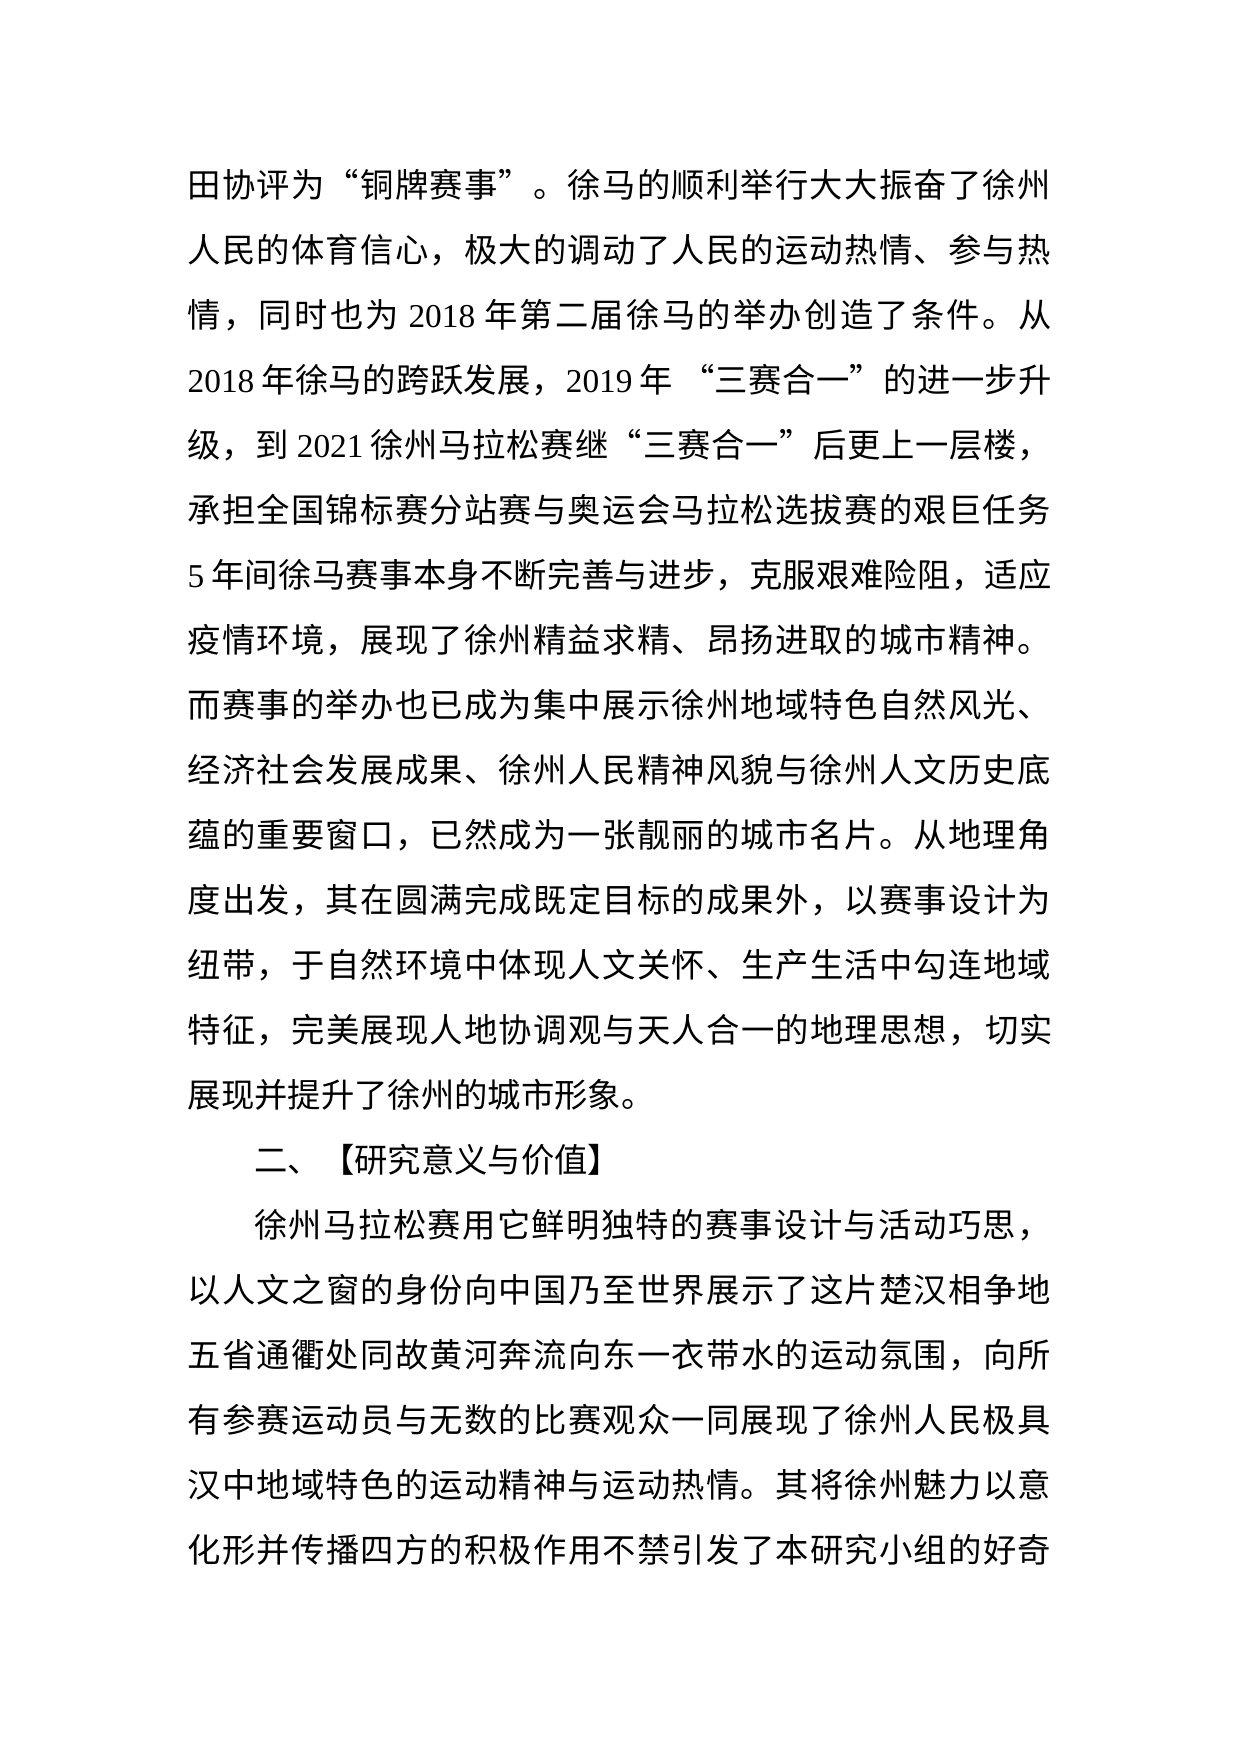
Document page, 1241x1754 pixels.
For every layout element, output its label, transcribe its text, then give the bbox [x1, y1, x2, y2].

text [187, 1190, 1053, 1580]
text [187, 150, 1053, 1125]
text 二、【研究意义与价值】 [187, 1125, 1053, 1190]
